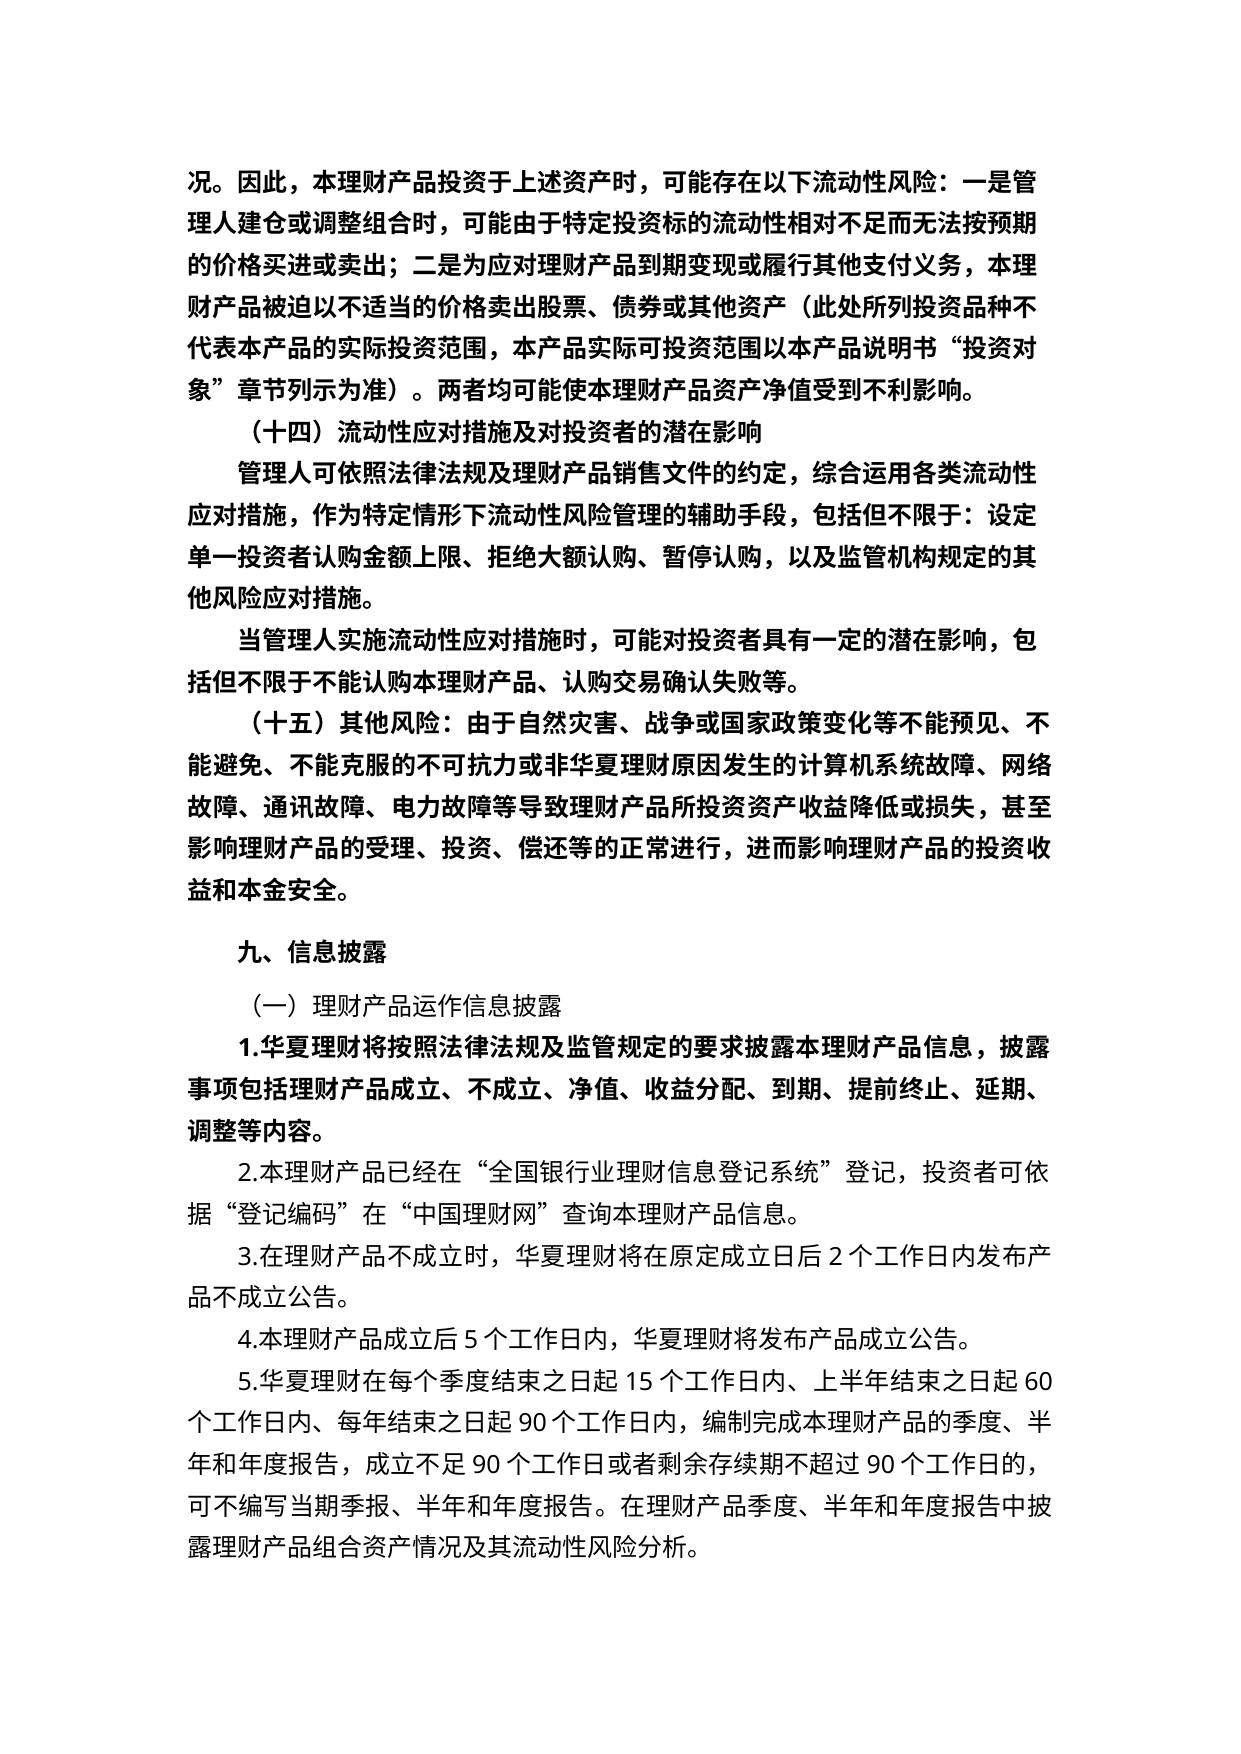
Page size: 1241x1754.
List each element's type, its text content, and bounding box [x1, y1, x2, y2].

text 当管理人实施流动性应对措施时，可能对投资者具有一定的潜在影响，包括但不限于不能认购本理财产品、认购交易确认失败等。 [187, 620, 1053, 698]
text （一）理财产品运作信息披露 [187, 986, 1053, 1022]
text 九、信息披露 [187, 928, 1053, 970]
text 4.本理财产品成立后5个工作日内，华夏理财将发布产品成立公告。 [187, 1319, 1053, 1356]
text 2.本理财产品已经在“全国银行业理财信息登记系统”登记，投资者可依据“登记编码”在“中国理财网”查询本理财产品信息。 [187, 1153, 1053, 1231]
text 5.华夏理财在每个季度结束之日起15个工作日内、上半年结束之日起60个工作日内、每年结束之日起90个工作日内，编制完成本理财产品的季度、半年和年度报告，成立不足90个工作日或者剩余存续期不超过90个工作日的，可不编写当期季报、半年和年度报告。在理财产品季度、半年和年度报告中披露理财产品组合资产情况及其流动性风险分析。 [187, 1361, 1053, 1564]
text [187, 162, 1053, 407]
text （十四）流动性应对措施及对投资者的潜在影响 [187, 412, 1053, 448]
text （十五）其他风险：由于自然灾害、战争或国家政策变化等不能预见、不能避免、不能克服的不可抗力或非华夏理财原因发生的计算机系统故障、网络故障、通讯故障、电力故障等导致理财产品所投资资产收益降低或损失，甚至影响理财产品的受理、投资、偿还等的正常进行，进而影响理财产品的投资收益和本金安全。 [187, 704, 1053, 907]
text 1.华夏理财将按照法律法规及监管规定的要求披露本理财产品信息，披露事项包括理财产品成立、不成立、净值、收益分配、到期、提前终止、延期、调整等内容。 [187, 1028, 1053, 1147]
text 3.在理财产品不成立时，华夏理财将在原定成立日后2个工作日内发布产品不成立公告。 [187, 1236, 1053, 1314]
text 管理人可依照法律法规及理财产品销售文件的约定，综合运用各类流动性应对措施，作为特定情形下流动性风险管理的辅助手段，包括但不限于：设定单一投资者认购金额上限、拒绝大额认购、暂停认购，以及监管机构规定的其他风险应对措施。 [187, 454, 1053, 615]
